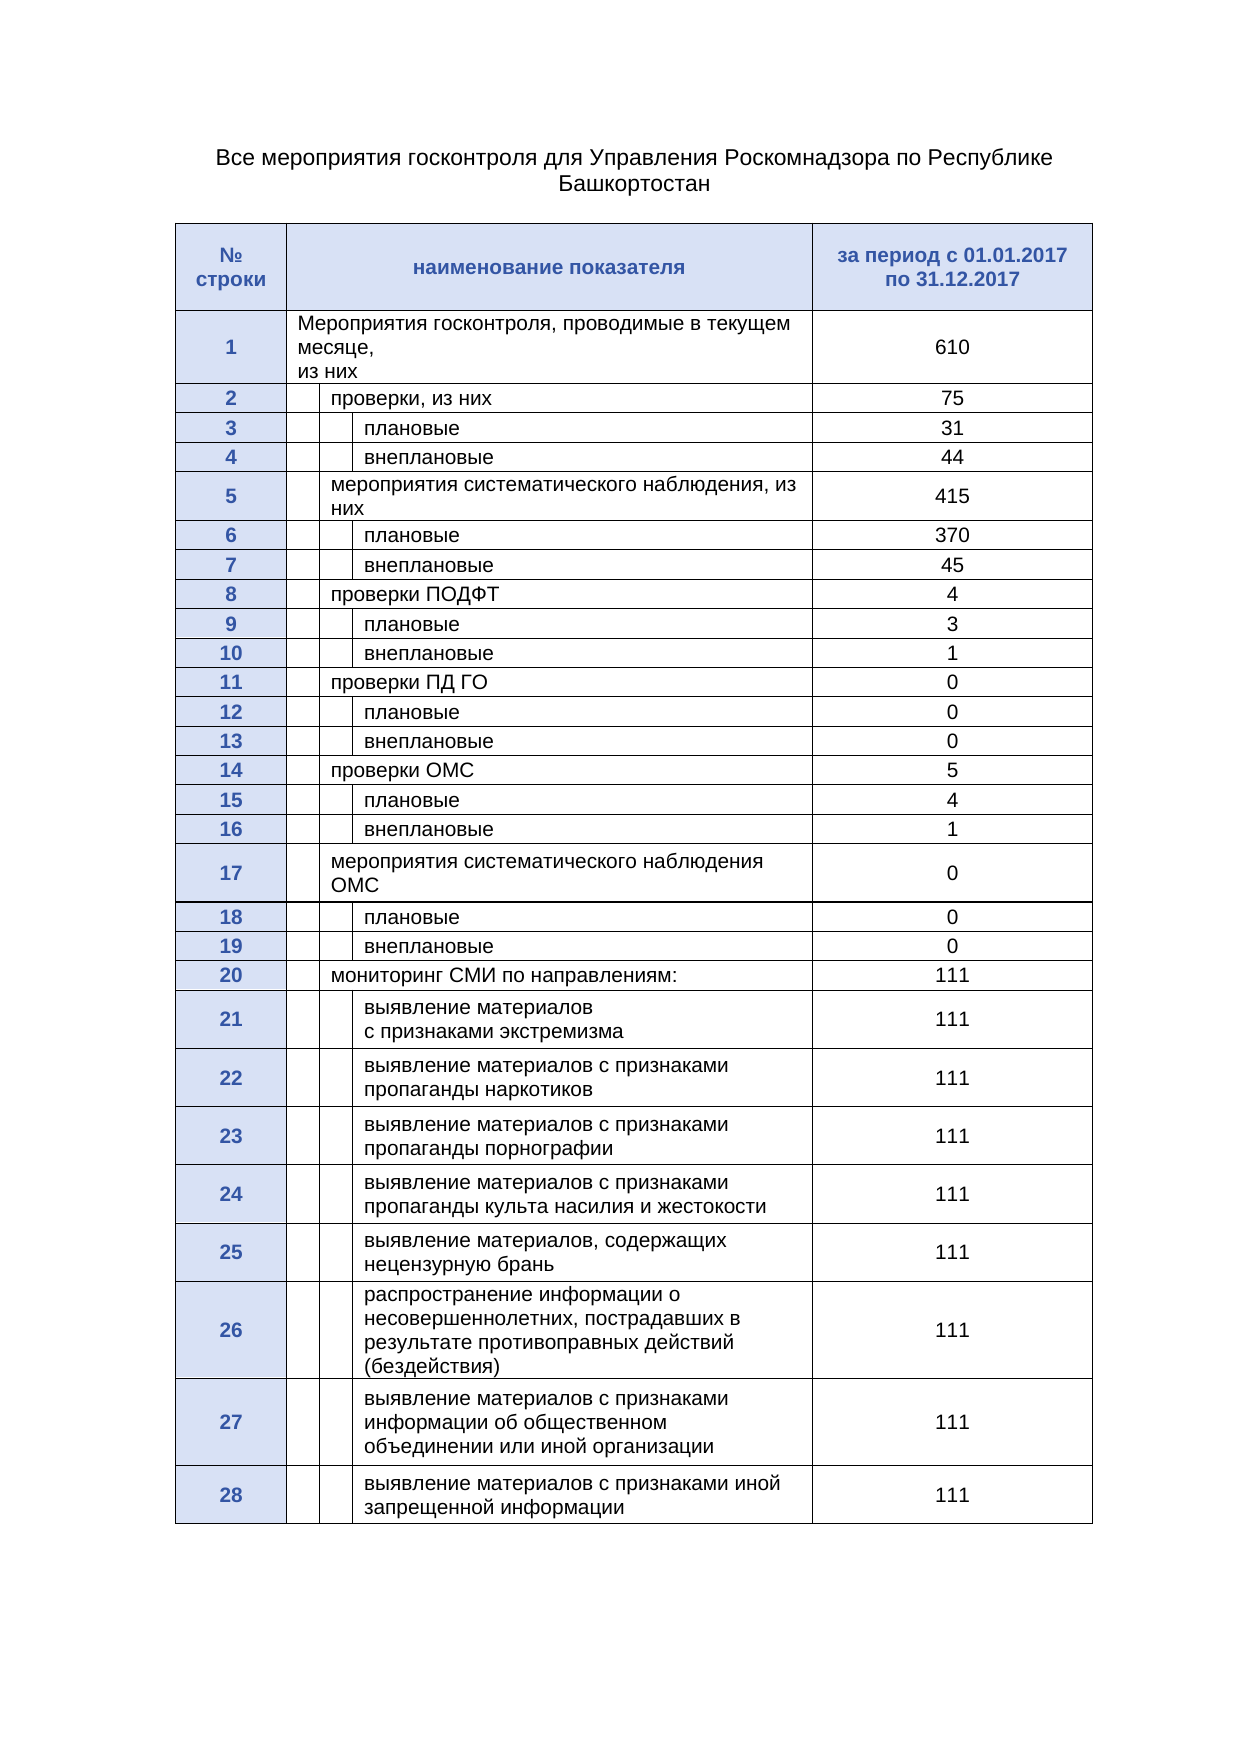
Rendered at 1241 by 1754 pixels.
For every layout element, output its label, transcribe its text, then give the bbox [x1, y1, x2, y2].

table_cell 22 [176, 1049, 286, 1106]
table_cell [320, 521, 352, 549]
table_cell 3 [813, 609, 1092, 637]
table_cell наименование показателя [287, 224, 812, 310]
table_cell [320, 785, 352, 814]
table_cell 16 [176, 815, 286, 843]
table_cell [320, 1282, 352, 1377]
table_cell [287, 580, 319, 608]
table_cell 11 [176, 668, 286, 696]
table_cell [287, 1049, 319, 1106]
table_cell 1 [813, 815, 1092, 843]
table_cell [320, 697, 352, 726]
table_cell 111 [813, 1282, 1092, 1377]
table_cell внеплановые [353, 727, 812, 755]
table_cell [287, 932, 319, 960]
table_cell [320, 932, 352, 960]
table_cell внеплановые [353, 550, 812, 579]
table_cell выявление материалов с признаками информации об общественном объединении или иной организации [353, 1379, 812, 1465]
table_cell 111 [813, 1466, 1092, 1523]
table_cell плановые [353, 609, 812, 637]
table_cell распространение информации о несовершеннолетних, пострадавших в результате противоправных действий (бездействия) [353, 1282, 812, 1377]
table_cell 8 [176, 580, 286, 608]
table_cell [320, 1379, 352, 1465]
table_cell мероприятия систематического наблюдения ОМС [320, 844, 812, 901]
table_cell [320, 1224, 352, 1281]
table_cell 45 [813, 550, 1092, 579]
table_cell мероприятия систематического наблюдения, из них [320, 472, 812, 520]
table_cell внеплановые [353, 639, 812, 667]
table_cell [287, 844, 319, 901]
table_cell 3 [176, 413, 286, 442]
table_cell 9 [176, 609, 286, 637]
table_cell 4 [176, 443, 286, 471]
table_cell [320, 413, 352, 442]
table_cell выявление материалов с признаками экстремизма [353, 991, 812, 1048]
table_cell выявление материалов, содержащих нецензурную брань [353, 1224, 812, 1281]
table_cell [287, 413, 319, 442]
table_cell 25 [176, 1224, 286, 1281]
table_cell 0 [813, 668, 1092, 696]
table_cell [287, 1282, 319, 1377]
table_cell 15 [176, 785, 286, 814]
table_cell [287, 609, 319, 637]
table_cell внеплановые [353, 815, 812, 843]
table_cell 0 [813, 903, 1092, 931]
table_cell [287, 756, 319, 784]
table_cell плановые [353, 785, 812, 814]
table_cell 111 [813, 1165, 1092, 1222]
table_cell 20 [176, 961, 286, 989]
table_cell [287, 903, 319, 931]
table_cell проверки ПОДФТ [320, 580, 812, 608]
table_cell 4 [813, 580, 1092, 608]
table_cell 6 [176, 521, 286, 549]
table_cell 1 [176, 311, 286, 383]
table_cell 44 [813, 443, 1092, 471]
table_cell [320, 1107, 352, 1164]
table_cell 0 [813, 727, 1092, 755]
table_cell 27 [176, 1379, 286, 1465]
table_cell [287, 472, 319, 520]
table_cell [320, 727, 352, 755]
table_cell 111 [813, 991, 1092, 1048]
table_cell [287, 639, 319, 667]
table_cell 28 [176, 1466, 286, 1523]
table_cell [287, 785, 319, 814]
table_cell 5 [176, 472, 286, 520]
table_cell 0 [813, 932, 1092, 960]
table_cell проверки ОМС [320, 756, 812, 784]
table_cell 13 [176, 727, 286, 755]
table_cell [287, 384, 319, 412]
table_cell 111 [813, 1224, 1092, 1281]
table_cell выявление материалов с признаками пропаганды культа насилия и жестокости [353, 1165, 812, 1222]
table_cell Мероприятия госконтроля, проводимые в текущем месяце, из них [287, 311, 812, 383]
table_cell плановые [353, 521, 812, 549]
table_cell плановые [353, 903, 812, 931]
table_cell [287, 815, 319, 843]
table_cell выявление материалов с признаками пропаганды наркотиков [353, 1049, 812, 1106]
table_cell [287, 961, 319, 989]
table_cell [287, 1466, 319, 1523]
table_cell 24 [176, 1165, 286, 1222]
table_cell 610 [813, 311, 1092, 383]
table_cell мониторинг СМИ по направлениям: [320, 961, 812, 989]
table_cell плановые [353, 413, 812, 442]
table_cell 1 [813, 639, 1092, 667]
table_cell [320, 903, 352, 931]
table_cell [287, 697, 319, 726]
table_cell 17 [176, 844, 286, 901]
table_cell [320, 991, 352, 1048]
table_cell [320, 550, 352, 579]
table_cell 2 [176, 384, 286, 412]
table_cell 21 [176, 991, 286, 1048]
table_cell [287, 521, 319, 549]
table_cell внеплановые [353, 932, 812, 960]
table_cell 26 [176, 1282, 286, 1377]
table_cell проверки, из них [320, 384, 812, 412]
table_cell [320, 1466, 352, 1523]
table_cell за период с 01.01.2017 по 31.12.2017 [813, 224, 1092, 310]
table_cell [287, 550, 319, 579]
table_cell [287, 1379, 319, 1465]
table_cell плановые [353, 697, 812, 726]
table_cell проверки ПД ГО [320, 668, 812, 696]
table_cell [287, 727, 319, 755]
table_cell 12 [176, 697, 286, 726]
table_cell 7 [176, 550, 286, 579]
table_cell [287, 443, 319, 471]
table_cell 18 [176, 903, 286, 931]
table_cell 4 [813, 785, 1092, 814]
table_cell [287, 1165, 319, 1222]
table_cell [320, 443, 352, 471]
table_cell № строки [176, 224, 286, 310]
table_cell [320, 609, 352, 637]
table_cell 111 [813, 1107, 1092, 1164]
table_cell 10 [176, 639, 286, 667]
table_cell 0 [813, 697, 1092, 726]
table_cell 75 [813, 384, 1092, 412]
table_cell [320, 639, 352, 667]
table_cell [320, 1165, 352, 1222]
table_cell 111 [813, 1049, 1092, 1106]
table_cell внеплановые [353, 443, 812, 471]
table_cell 14 [176, 756, 286, 784]
table_cell [287, 1224, 319, 1281]
table_header Все мероприятия госконтроля для Управления Роскомнадзора по Республике Башкортостан [176, 118, 1093, 222]
table_cell 370 [813, 521, 1092, 549]
table_cell 0 [813, 844, 1092, 901]
table_cell 31 [813, 413, 1092, 442]
table_cell [320, 1049, 352, 1106]
table_cell 5 [813, 756, 1092, 784]
table_cell 111 [813, 961, 1092, 989]
table_cell выявление материалов с признаками иной запрещенной информации [353, 1466, 812, 1523]
table_cell выявление материалов с признаками пропаганды порнографии [353, 1107, 812, 1164]
table_cell 415 [813, 472, 1092, 520]
table_cell [287, 991, 319, 1048]
table_cell [320, 815, 352, 843]
table_cell 19 [176, 932, 286, 960]
table_cell [287, 668, 319, 696]
table_cell 111 [813, 1379, 1092, 1465]
table_cell 23 [176, 1107, 286, 1164]
table_cell [287, 1107, 319, 1164]
